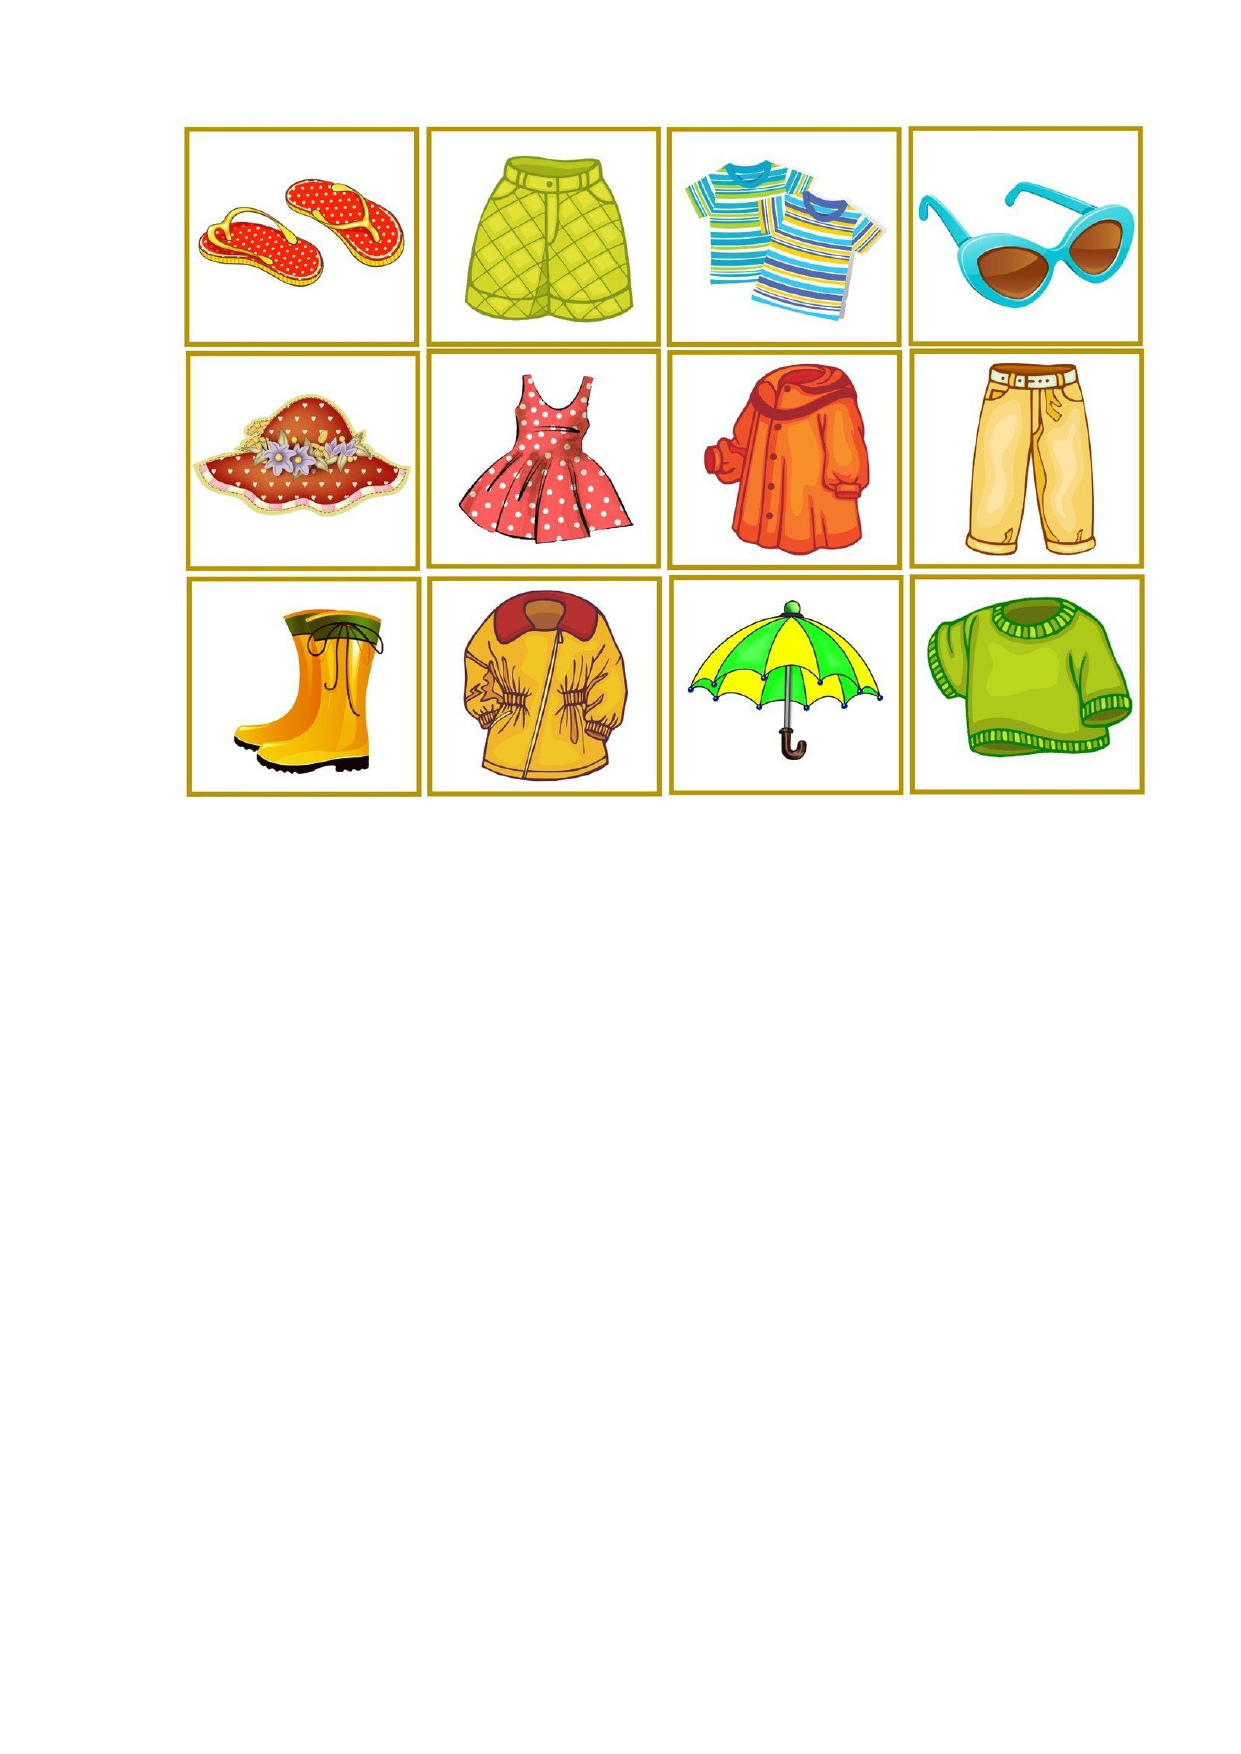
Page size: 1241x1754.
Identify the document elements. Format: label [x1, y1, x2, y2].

picture [177, 118, 1152, 807]
